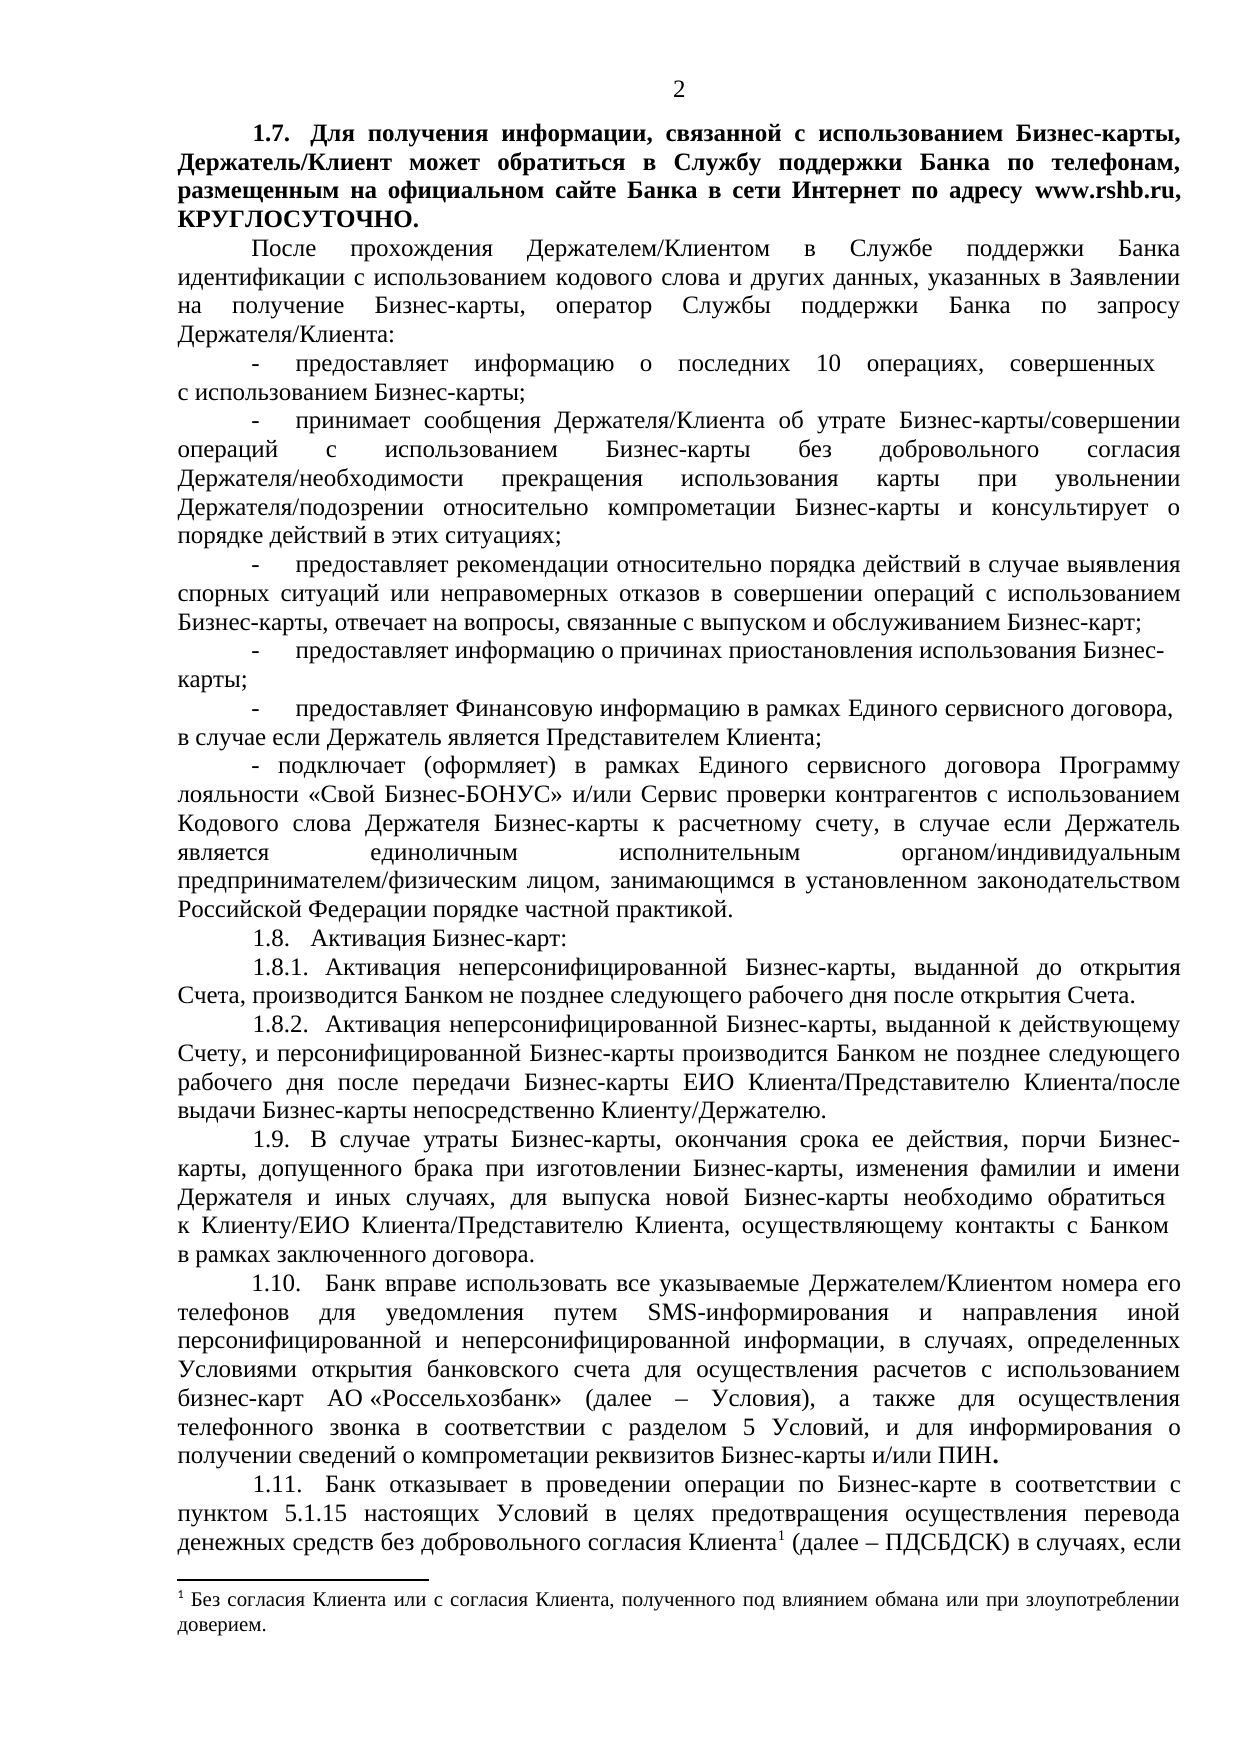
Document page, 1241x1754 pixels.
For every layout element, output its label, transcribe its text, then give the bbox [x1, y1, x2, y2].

text - предоставляет Финансовую информацию в рамках Единого сервисного договора, в случае если Держатель является Представителем Клиента; [177, 693, 1181, 751]
list Активация неперсонифицированной Бизнес-карты, выданной к действующему Счету, и персонифицированной Бизнес-карты производится Банком не позднее следующего рабочего дня после передачи Бизнес-карты ЕИО Клиента/Представителю Клиента/после выдачи Бизнес-карты непосредственно Клиенту/Держателю. [177, 1009, 1181, 1124]
text - подключает (оформляет) в рамках Единого сервисного договора Программу лояльности «Свой Бизнес-БОНУС» и/или Cервис проверки контрагентов с использованием Кодового слова Держателя Бизнес-карты к расчетному счету, в случае если Держатель является единоличным исполнительным органом/индивидуальным предпринимателем/физическим лицом, занимающимся в установленном законодательством Российской Федерации порядке частной практикой. [177, 751, 1181, 923]
list Активация Бизнес-карт: [177, 923, 1181, 952]
list Активация неперсонифицированной Бизнес-карты, выданной до открытия Счета, производится Банком не позднее следующего рабочего дня после открытия Счета. [177, 952, 1181, 1009]
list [177, 1469, 1181, 1556]
text - предоставляет рекомендации относительно порядка действий в случае выявления спорных ситуаций или неправомерных отказов в совершении операций с использованием Бизнес-карты, отвечает на вопросы, связанные с выпуском и обслуживанием Бизнес-карт; [177, 549, 1181, 636]
text - предоставляет информацию о последних 10 операциях, совершенных с использованием Бизнес-карты; [177, 348, 1181, 406]
text - предоставляет информацию о причинах приостановления использования Бизнес-карты; [177, 636, 1181, 693]
list Для получения информации, связанной с использованием Бизнес-карты, Держатель/Клиент может обратиться в Службу поддержки Банка по телефонам, размещенным на официальном сайте Банка в сети Интернет по адресу www.rshb.ru, КРУГЛОСУТОЧНО. [177, 118, 1181, 233]
list Банк вправе использовать все указываемые Держателем/Клиентом номера его телефонов для уведомления путем SMS-информирования и направления иной персонифицированной и неперсонифицированной информации, в случаях, определенных Условиями открытия банковского счета для осуществления расчетов с использованием бизнес-карт АО «Россельхозбанк» (далее – Условия), а также для осуществления телефонного звонка в соответствии с разделом 5 Условий, и для информирования о получении сведений о компрометации реквизитов Бизнес-карты и/или ПИН. [177, 1268, 1181, 1469]
text После прохождения Держателем/Клиентом в Службе поддержки Банка идентификации с использованием кодового слова и других данных, указанных в Заявлении на получение Бизнес-карты, оператор Службы поддержки Банка по запросу Держателя/Клиента: [177, 233, 1181, 348]
text - принимает сообщения Держателя/Клиента об утрате Бизнес-карты/совершении операций с использованием Бизнес-карты без добровольного согласия Держателя/необходимости прекращения использования карты при увольнении Держателя/подозрении относительно компрометации Бизнес-карты и консультирует о порядке действий в этих ситуациях; [177, 406, 1181, 549]
list В случае утраты Бизнес-карты, окончания срока ее действия, порчи Бизнес-карты, допущенного брака при изготовлении Бизнес-карты, изменения фамилии и имени Держателя и иных случаях, для выпуска новой Бизнес-карты необходимо обратиться к Клиенту/ЕИО Клиента/Представителю Клиента, осуществляющему контакты с Банком в рамках заключенного договора. [177, 1124, 1181, 1268]
